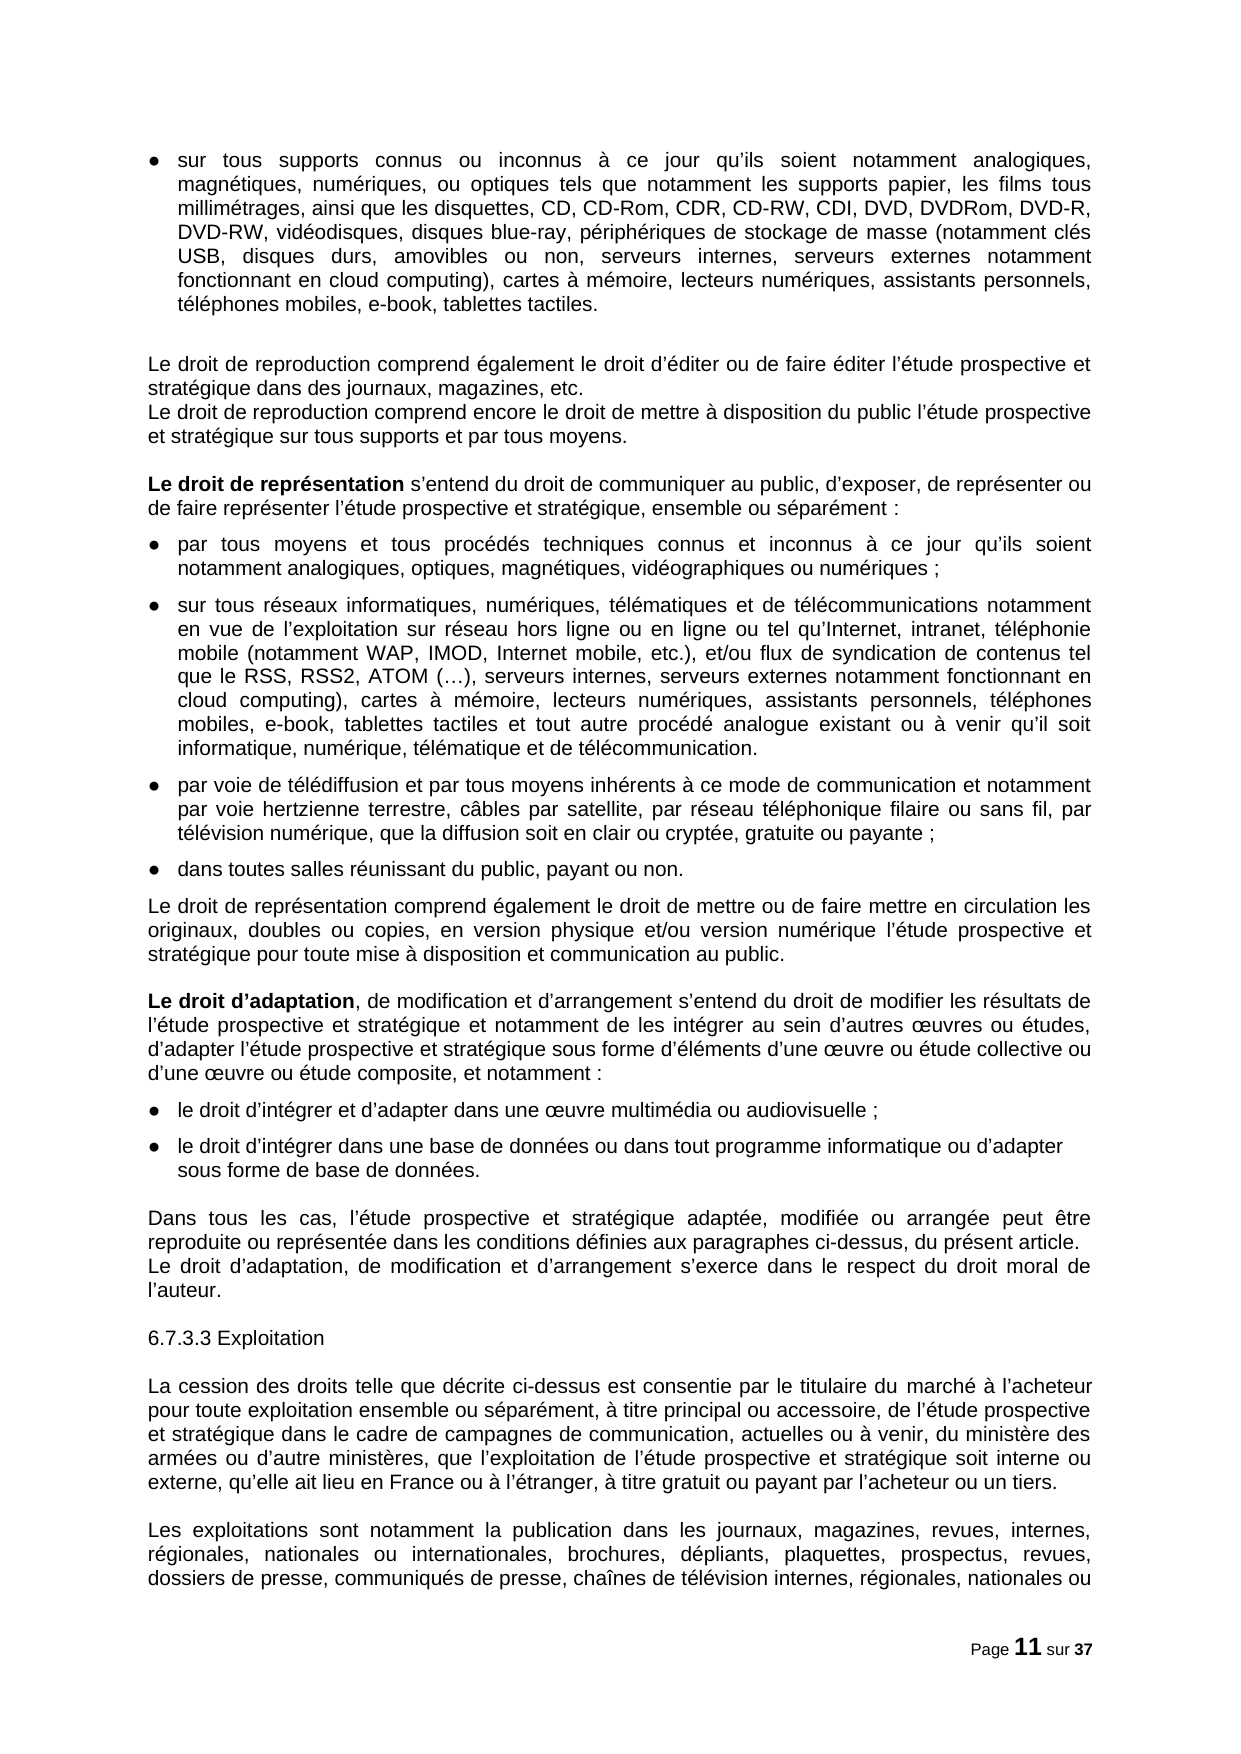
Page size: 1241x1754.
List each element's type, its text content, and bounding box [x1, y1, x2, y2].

text Le droit d’adaptation, de modification et d’arrangement s’exerce dans le respect du droit moral de l’auteur. [148, 1254, 1093, 1302]
subtitle 6.7.3.3 Exploitation [148, 1326, 1093, 1350]
text ● sur tous supports connus ou inconnus à ce jour qu’ils soient notamment analogiques, magnétiques, numériques, ou optiques tels que notamment les supports papier, les films tous millimétrages, ainsi que les disquettes, CD, CD-Rom, CDR, CD-RW, CDI, DVD, DVDRom, DVD-R, DVD-RW, vidéodisques, disques blue-ray, périphériques de stockage de masse (notamment clés USB, disques durs, amovibles ou non, serveurs internes, serveurs externes notamment fonctionnant en cloud computing), cartes à mémoire, lecteurs numériques, assistants personnels, téléphones mobiles, e-book, tablettes tactiles. [148, 148, 1093, 315]
text Le droit de représentation comprend également le droit de mettre ou de faire mettre en circulation les originaux, doubles ou copies, en version physique et/ou version numérique l’étude prospective et stratégique pour toute mise à disposition et communication au public. [148, 893, 1093, 965]
text ● le droit d’intégrer dans une base de données ou dans tout programme informatique ou d’adapter sous forme de base de données. [148, 1134, 1093, 1182]
text Le droit d’adaptation, de modification et d’arrangement s’entend du droit de modifier les résultats de l’étude prospective et stratégique et notamment de les intégrer au sein d’autres œuvres ou études, d’adapter l’étude prospective et stratégique sous forme d’éléments d’une œuvre ou étude collective ou d’une œuvre ou étude composite, et notamment : [148, 989, 1093, 1085]
text ● par voie de télédiffusion et par tous moyens inhérents à ce mode de communication et notamment par voie hertzienne terrestre, câbles par satellite, par réseau téléphonique filaire ou sans fil, par télévision numérique, que la diffusion soit en clair ou cryptée, gratuite ou payante ; [148, 773, 1093, 844]
text Dans tous les cas, l’étude prospective et stratégique adaptée, modifiée ou arrangée peut être reproduite ou représentée dans les conditions définies aux paragraphes ci-dessus, du présent article. [148, 1206, 1093, 1254]
text ● dans toutes salles réunissant du public, payant ou non. [148, 857, 1093, 881]
text Le droit de reproduction comprend encore le droit de mettre à disposition du public l’étude prospective et stratégique sur tous supports et par tous moyens. [148, 400, 1093, 448]
text ● sur tous réseaux informatiques, numériques, télématiques et de télécommunications notamment en vue de l’exploitation sur réseau hors ligne ou en ligne ou tel qu’Internet, intranet, téléphonie mobile (notamment WAP, IMOD, Internet mobile, etc.), et/ou flux de syndication de contenus tel que le RSS, RSS2, ATOM (…), serveurs internes, serveurs externes notamment fonctionnant en cloud computing), cartes à mémoire, lecteurs numériques, assistants personnels, téléphones mobiles, e-book, tablettes tactiles et tout autre procédé analogue existant ou à venir qu’il soit informatique, numérique, télématique et de télécommunication. [148, 592, 1093, 760]
text ● le droit d’intégrer et d’adapter dans une œuvre multimédia ou audiovisuelle ; [148, 1098, 1093, 1122]
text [148, 1517, 1093, 1589]
text La cession des droits telle que décrite ci-dessus est consentie par le titulaire du marché à l’acheteur pour toute exploitation ensemble ou séparément, à titre principal ou accessoire, de l’étude prospective et stratégique dans le cadre de campagnes de communication, actuelles ou à venir, du ministère des armées ou d’autre ministères, que l’exploitation de l’étude prospective et stratégique soit interne ou externe, qu’elle ait lieu en France ou à l’étranger, à titre gratuit ou payant par l’acheteur ou un tiers. [148, 1374, 1093, 1493]
text Le droit de reproduction comprend également le droit d’éditer ou de faire éditer l’étude prospective et stratégique dans des journaux, magazines, etc. [148, 352, 1093, 400]
text ● par tous moyens et tous procédés techniques connus et inconnus à ce jour qu’ils soient notamment analogiques, optiques, magnétiques, vidéographiques ou numériques ; [148, 532, 1093, 580]
text Le droit de représentation s’entend du droit de communiquer au public, d’exposer, de représenter ou de faire représenter l’étude prospective et stratégique, ensemble ou séparément : [148, 472, 1093, 519]
